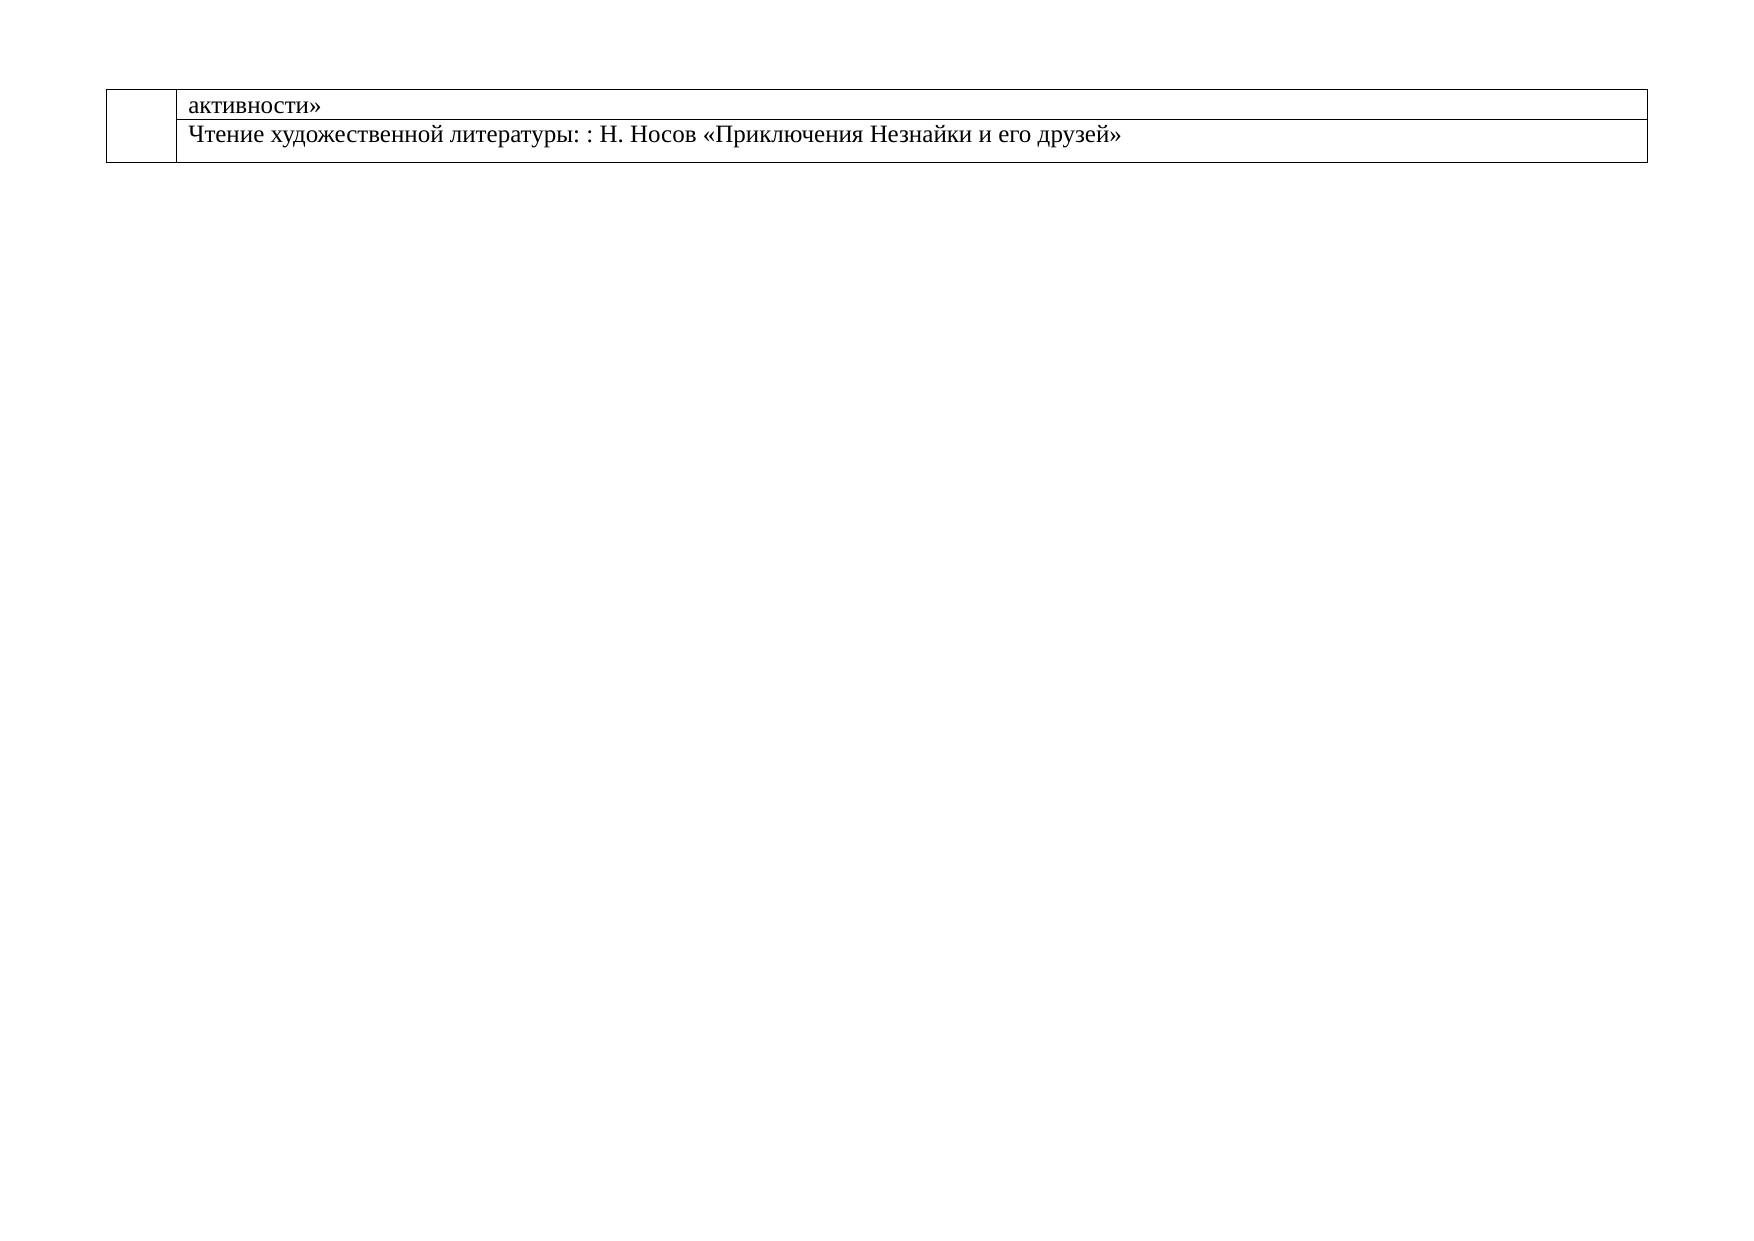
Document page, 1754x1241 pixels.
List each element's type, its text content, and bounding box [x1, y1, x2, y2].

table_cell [177, 90, 1647, 118]
table_cell Чтение художественной литературы: : Н. Носов «Приключения Незнайки и его друзей» [177, 120, 1647, 162]
